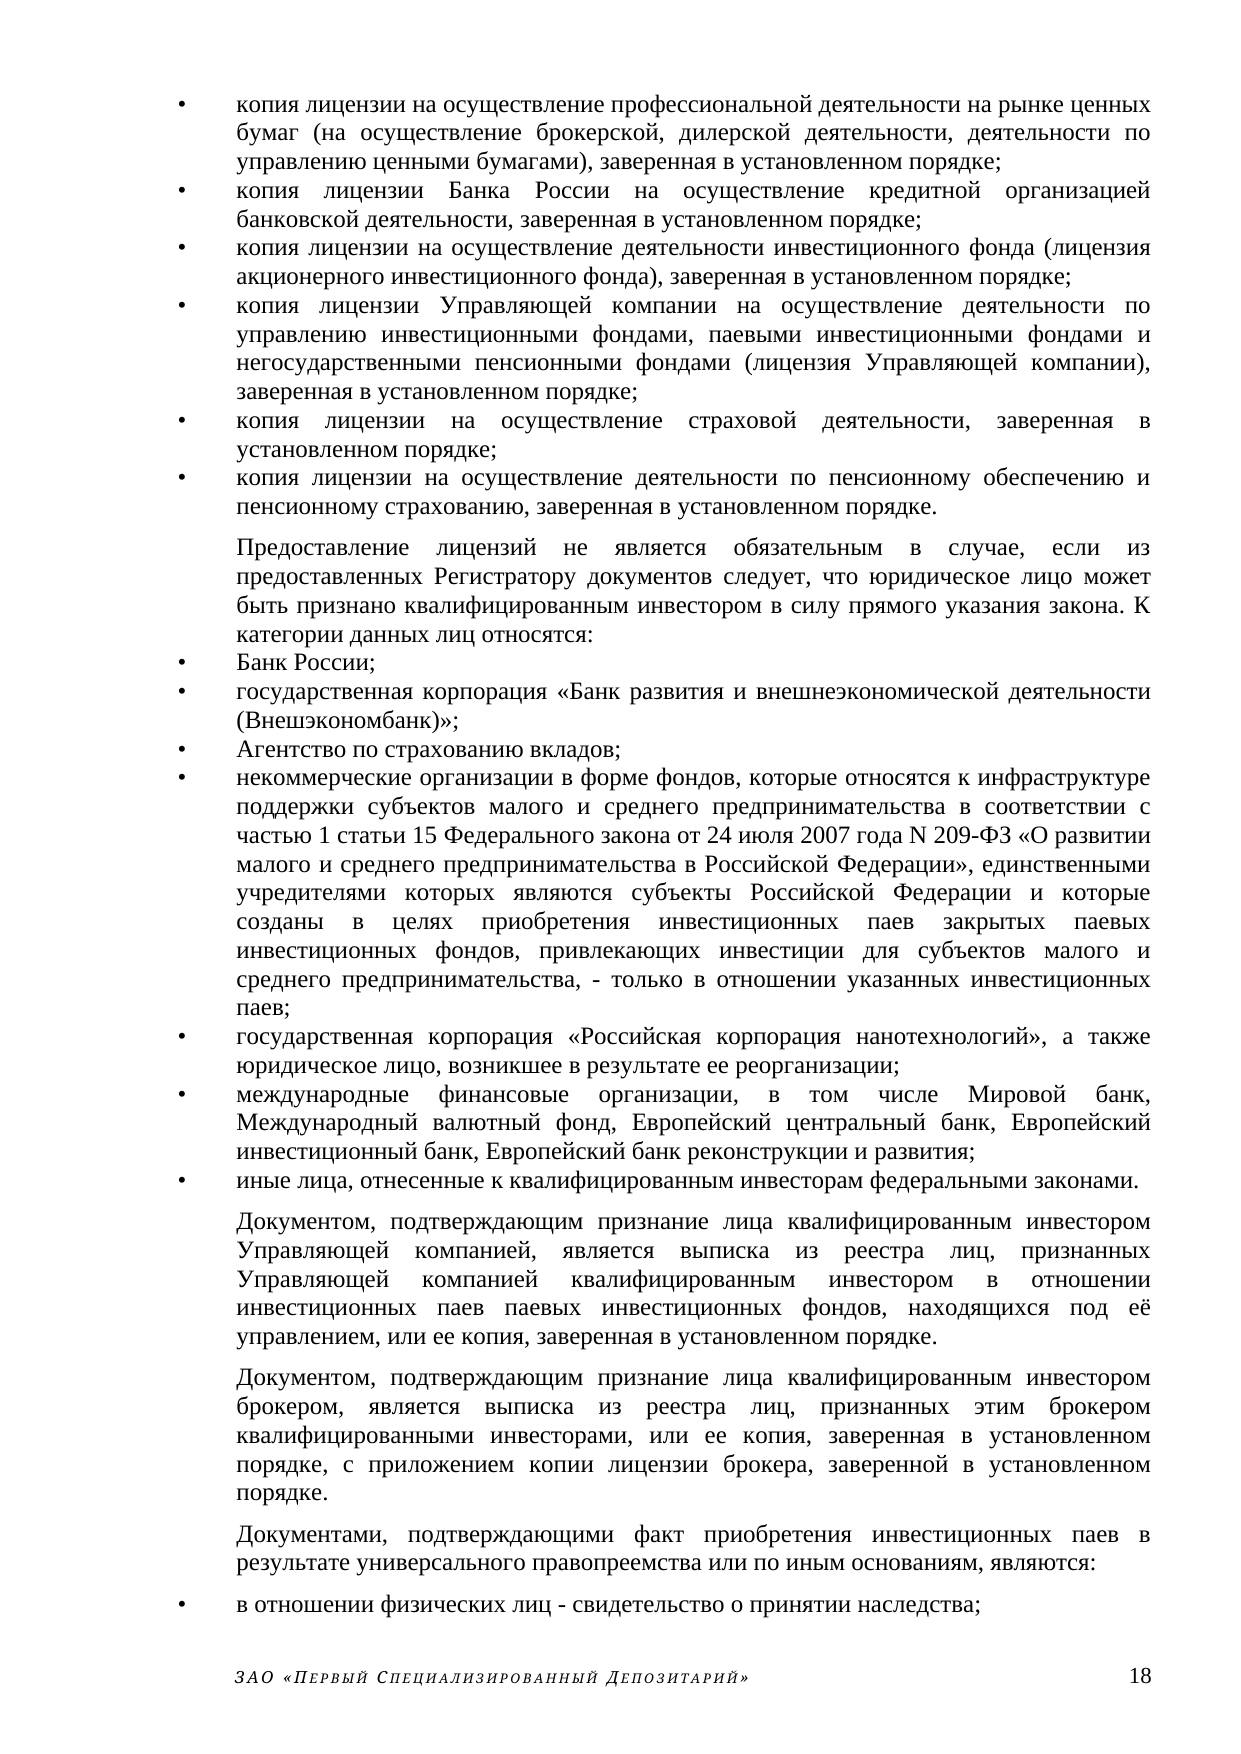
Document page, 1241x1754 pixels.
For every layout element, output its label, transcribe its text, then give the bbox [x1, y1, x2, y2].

list копия лицензии на осуществление профессиональной деятельности на рынке ценных бумаг (на осуществление брокерской, дилерской деятельности, деятельности по управлению ценными бумагами), заверенная в установленном порядке; [177, 89, 1152, 175]
list в отношении физических лиц - свидетельство о принятии наследства; [177, 1589, 1152, 1617]
list Банк России; [177, 647, 1152, 676]
list копия лицензии на осуществление деятельности инвестиционного фонда (лицензия акционерного инвестиционного фонда), заверенная в установленном порядке; [177, 232, 1152, 290]
list иные лица, отнесенные к квалифицированным инвесторам федеральными законами. [177, 1165, 1152, 1194]
list копия лицензии Банка России на осуществление кредитной организацией банковской деятельности, заверенная в установленном порядке; [177, 175, 1152, 232]
list государственная корпорация «Российская корпорация нанотехнологий», а также юридическое лицо, возникшее в результате ее реорганизации; [177, 1021, 1152, 1079]
list Агентство по страхованию вкладов; [177, 734, 1152, 762]
list копия лицензии на осуществление деятельности по пенсионному обеспечению и пенсионному страхованию, заверенная в установленном порядке. [177, 462, 1152, 520]
list копия лицензии Управляющей компании на осуществление деятельности по управлению инвестиционными фондами, паевыми инвестиционными фондами и негосударственными пенсионными фондами (лицензия Управляющей компании), заверенная в установленном порядке; [177, 290, 1152, 405]
text Предоставление лицензий не является обязательным в случае, если из предоставленных Регистратору документов следует, что юридическое лицо может быть признано квалифицированным инвестором в силу прямого указания закона. К категории данных лиц относятся: [236, 532, 1152, 647]
list международные финансовые организации, в том числе Мировой банк, Международный валютный фонд, Европейский центральный банк, Европейский инвестиционный банк, Европейский банк реконструкции и развития; [177, 1079, 1152, 1165]
list некоммерческие организации в форме фондов, которые относятся к инфраструктуре поддержки субъектов малого и среднего предпринимательства в соответствии с частью 1 статьи 15 Федерального закона от 24 июля 2007 года N 209-ФЗ «О развитии малого и среднего предпринимательства в Российской Федерации», единственными учредителями которых являются субъекты Российской Федерации и которые созданы в целях приобретения инвестиционных паев закрытых паевых инвестиционных фондов, привлекающих инвестиции для субъектов малого и среднего предпринимательства, - только в отношении указанных инвестиционных паев; [177, 762, 1152, 1021]
text Документами, подтверждающими факт приобретения инвестиционных паев в результате универсального правопреемства или по иным основаниям, являются: [236, 1519, 1152, 1576]
text Документом, подтверждающим признание лица квалифицированным инвестором Управляющей компанией, является выписка из реестра лиц, признанных Управляющей компанией квалифицированным инвестором в отношении инвестиционных паев паевых инвестиционных фондов, находящихся под её управлением, или ее копия, заверенная в установленном порядке. [236, 1206, 1152, 1350]
list государственная корпорация «Банк развития и внешнеэкономической деятельности (Внешэкономбанк)»; [177, 676, 1152, 734]
text Документом, подтверждающим признание лица квалифицированным инвестором брокером, является выписка из реестра лиц, признанных этим брокером квалифицированными инвесторами, или ее копия, заверенная в установленном порядке, с приложением копии лицензии брокера, заверенной в установленном порядке. [236, 1362, 1152, 1506]
list копия лицензии на осуществление страховой деятельности, заверенная в установленном порядке; [177, 405, 1152, 462]
